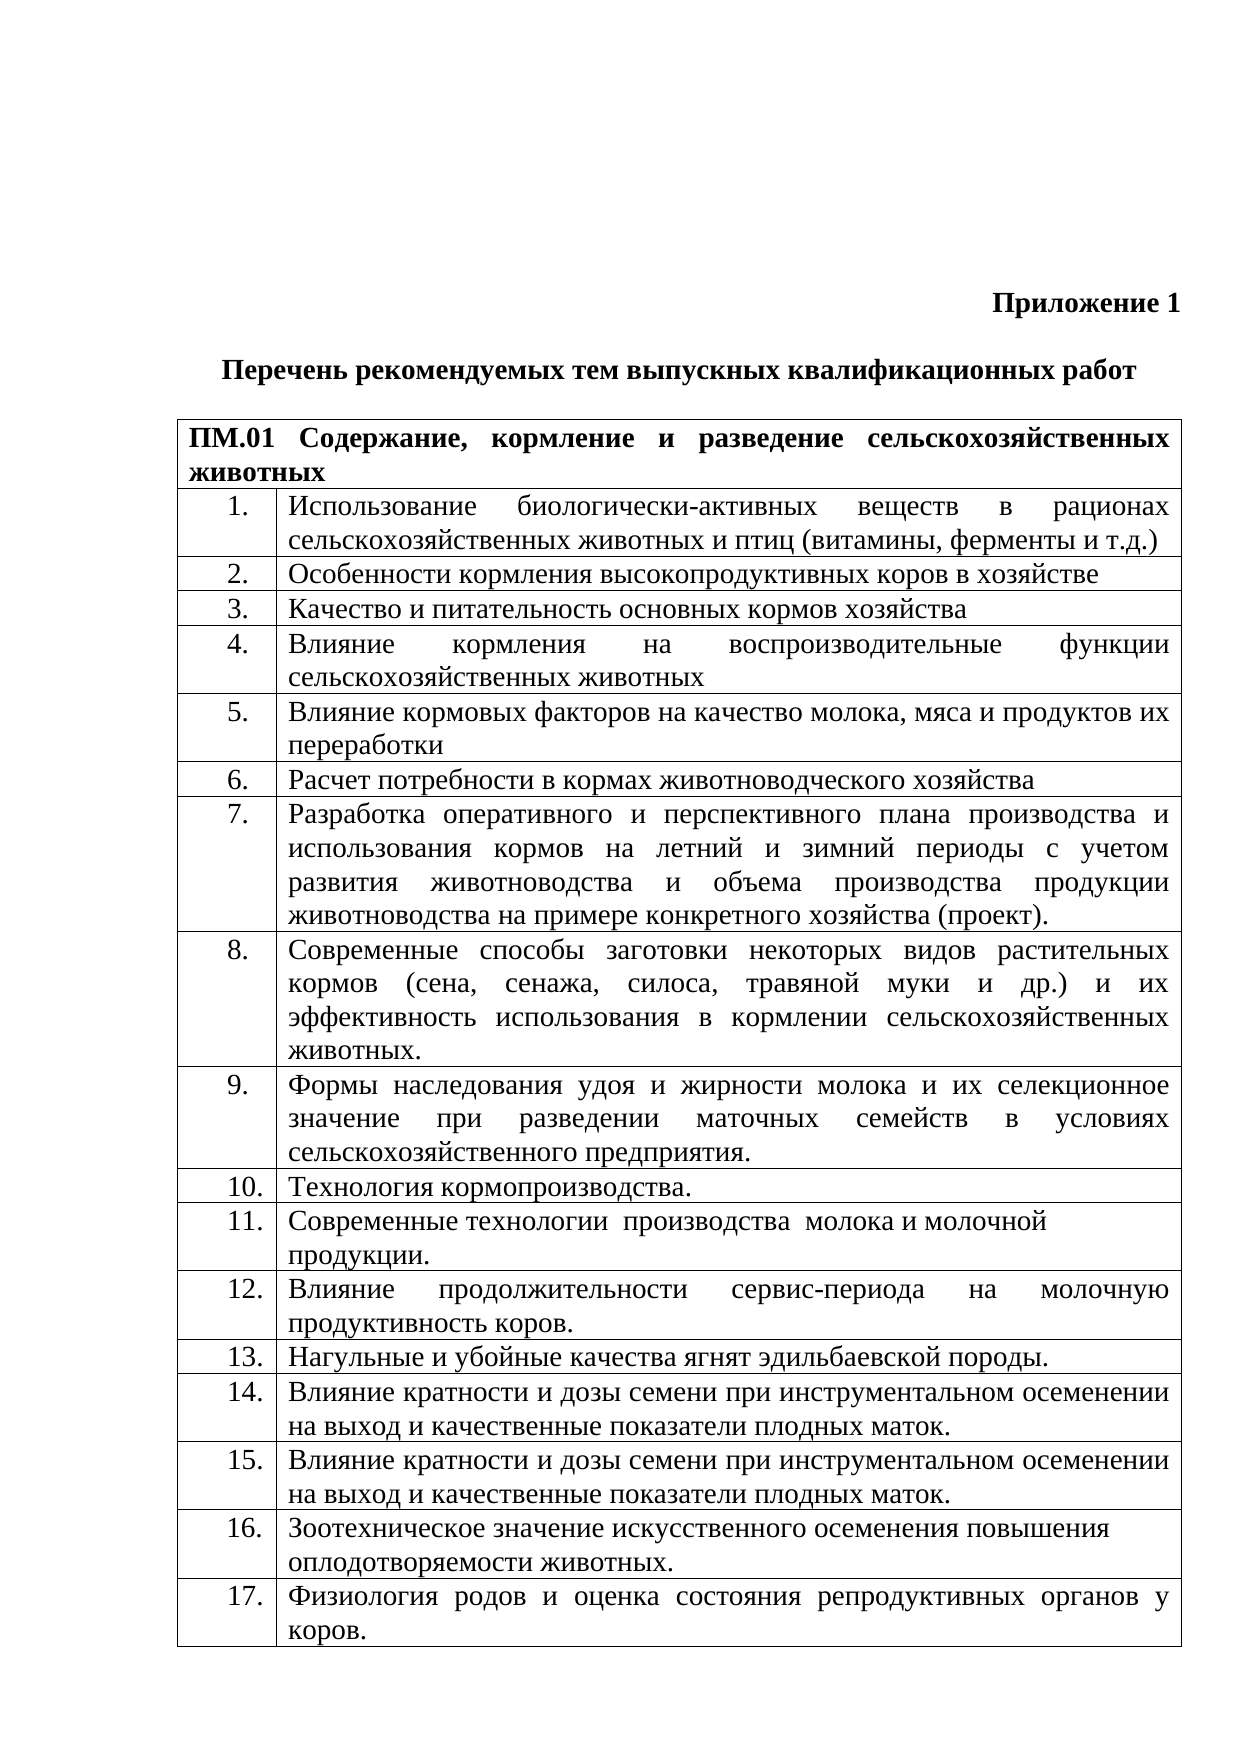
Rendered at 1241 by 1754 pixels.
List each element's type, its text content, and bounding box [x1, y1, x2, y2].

table_cell [178, 1510, 276, 1577]
table_cell Влияние кормовых факторов на качество молока, мяса и продуктов их переработки [277, 694, 1181, 761]
table_cell [178, 932, 276, 1066]
table_cell Расчет потребности в кормах животноводческого хозяйства [277, 762, 1181, 796]
table_cell Влияние кратности и дозы семени при инструментальном осеменении на выход и качественные показатели плодных маток. [277, 1442, 1181, 1509]
text Приложение 1 [177, 285, 1181, 319]
table_cell [178, 591, 276, 625]
table_cell [178, 762, 276, 796]
table_cell [178, 694, 276, 761]
table_cell [178, 1579, 276, 1646]
table_cell Современные способы заготовки некоторых видов растительных кормов (сена, сенажа, силоса, травяной муки и др.) и их эффективность использования в кормлении сельскохозяйственных животных. [277, 932, 1181, 1066]
table_cell Разработка оперативного и перспективного плана производства и использования кормов на летний и зимний периоды с учетом развития животноводства и объема производства продукции животноводства на примере конкретного хозяйства (проект). [277, 797, 1181, 931]
table_cell [178, 1374, 276, 1441]
table_cell Влияние продолжительности сервис-периода на молочную продуктивность коров. [277, 1271, 1181, 1338]
table_cell [178, 626, 276, 693]
text Перечень рекомендуемых тем выпускных квалификационных работ [177, 352, 1181, 386]
table_cell [178, 1203, 276, 1270]
table_cell [178, 1169, 276, 1202]
table_cell Технология кормопроизводства. [277, 1169, 1181, 1202]
table_cell Использование биологически-активных веществ в рационах сельскохозяйственных животных и птиц (витамины, ферменты и т.д.) [277, 489, 1181, 556]
table_cell Зоотехническое значение искусственного осеменения повышения оплодотворяемости животных. [277, 1510, 1181, 1577]
table_cell [178, 489, 276, 556]
table_cell Современные технологии производства молока и молочной продукции. [277, 1203, 1181, 1270]
table_cell Влияние кратности и дозы семени при инструментальном осеменении на выход и качественные показатели плодных маток. [277, 1374, 1181, 1441]
table_cell Особенности кормления высокопродуктивных коров в хозяйстве [277, 557, 1181, 590]
table_cell Влияние кормления на воспроизводительные функции сельскохозяйственных животных [277, 626, 1181, 693]
table_cell Качество и питательность основных кормов хозяйства [277, 591, 1181, 625]
table_header ПМ.01 Содержание, кормление и разведение сельскохозяйственных животных [178, 420, 1181, 487]
table_cell [178, 1067, 276, 1168]
table_cell [178, 1271, 276, 1338]
table_cell Физиология родов и оценка состояния репродуктивных органов у коров. [277, 1579, 1181, 1646]
table_cell [178, 557, 276, 590]
table_cell Формы наследования удоя и жирности молока и их селекционное значение при разведении маточных семейств в условиях сельскохозяйственного предприятия. [277, 1067, 1181, 1168]
table_cell [178, 1340, 276, 1373]
table_cell [178, 797, 276, 931]
table_cell [178, 1442, 276, 1509]
table_cell Нагульные и убойные качества ягнят эдильбаевской породы. [277, 1340, 1181, 1373]
